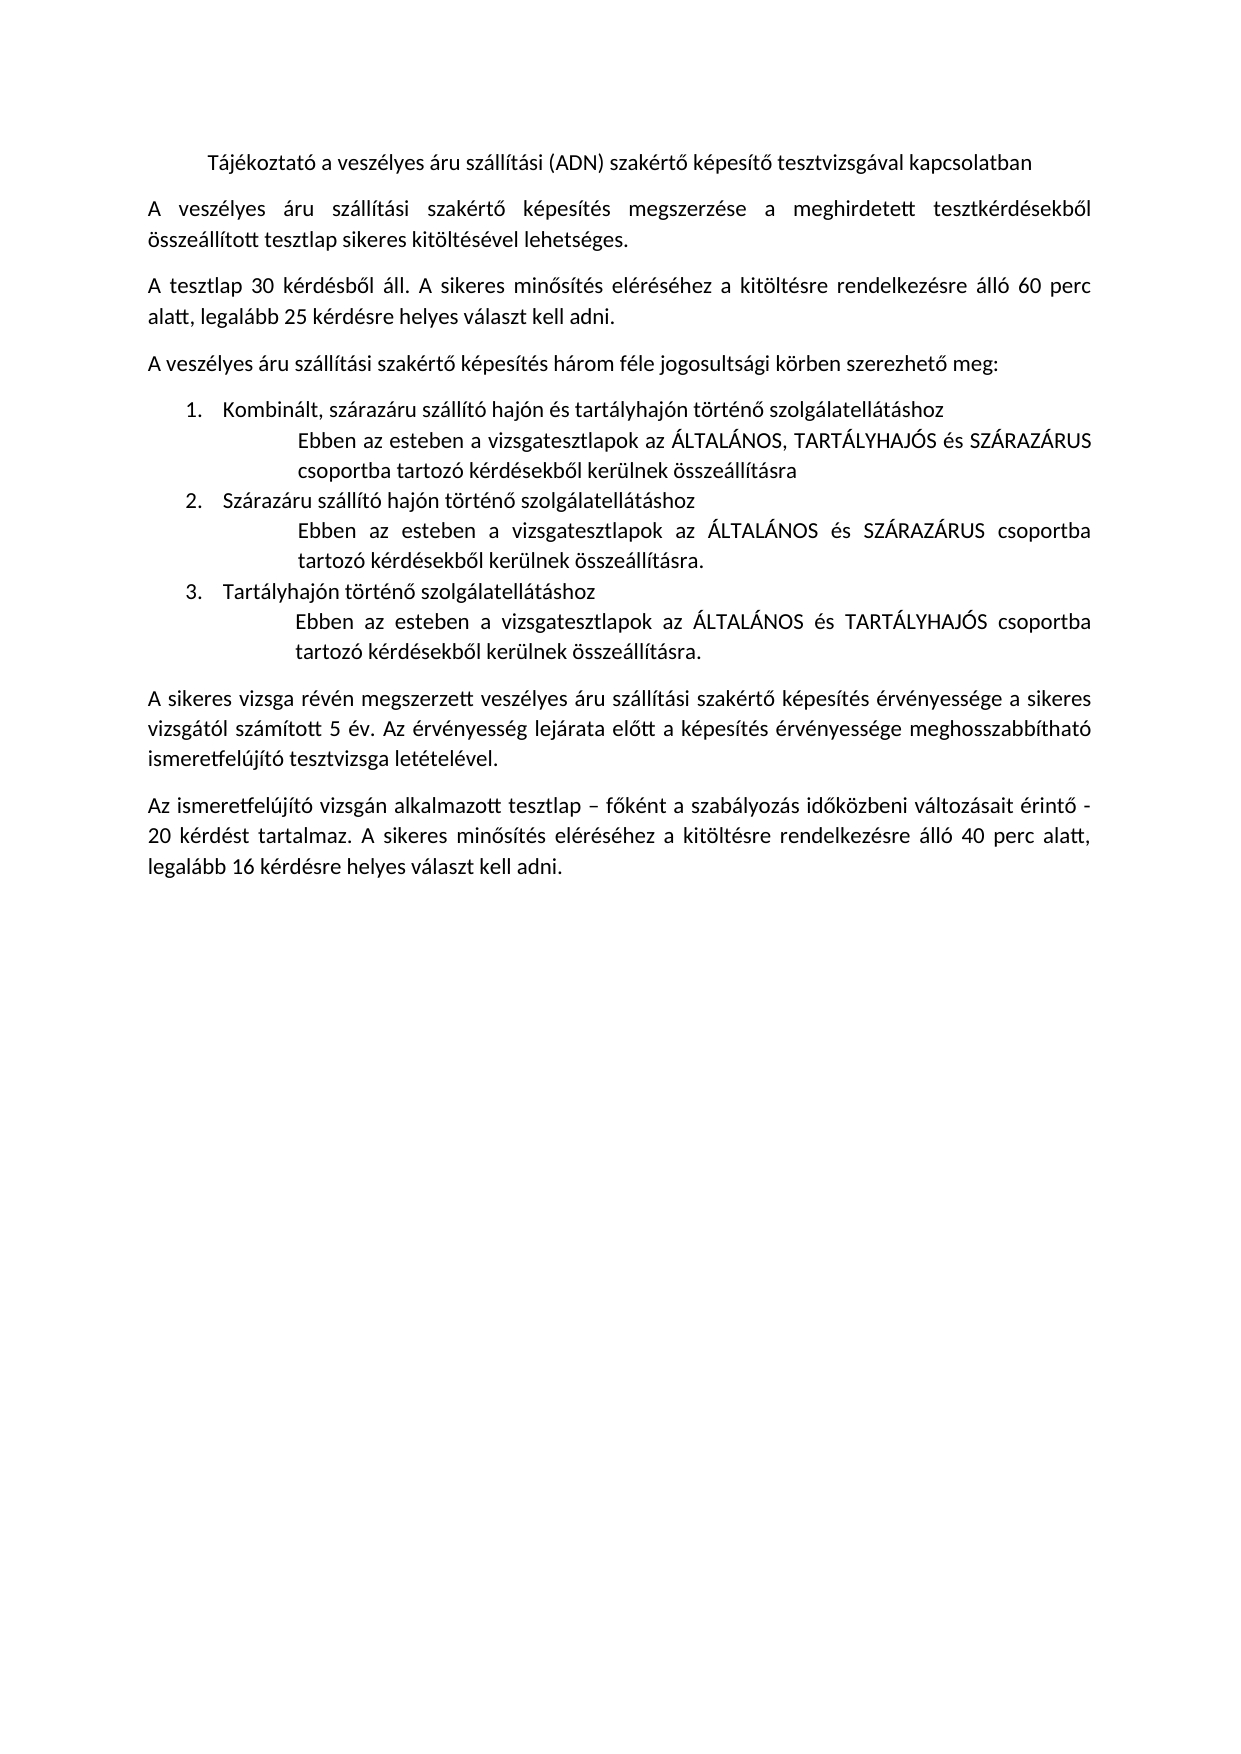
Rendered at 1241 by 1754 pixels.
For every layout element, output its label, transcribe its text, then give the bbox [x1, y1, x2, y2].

list Ebben az esteben a vizsgatesztlapok az ÁLTALÁNOS és TARTÁLYHAJÓS csoportba tartozó kérdésekből kerülnek összeállításra. [295, 607, 1093, 665]
text A tesztlap 30 kérdésből áll. A sikeres minősítés eléréséhez a kitöltésre rendelkezésre álló 60 perc alatt, legalább 25 kérdésre helyes választ kell adni. [148, 272, 1093, 330]
list Ebben az esteben a vizsgatesztlapok az ÁLTALÁNOS, TARTÁLYHAJÓS és SZÁRAZÁRUS csoportba tartozó kérdésekből kerülnek összeállításra [298, 426, 1093, 484]
list Kombinált, szárazáru szállító hajón és tartályhajón történő szolgálatellátáshoz [185, 396, 1093, 423]
list Ebben az esteben a vizsgatesztlapok az ÁLTALÁNOS és SZÁRAZÁRUS csoportba tartozó kérdésekből kerülnek összeállításra. [298, 516, 1093, 574]
text Az ismeretfelújító vizsgán alkalmazott tesztlap – főként a szabályozás időközbeni változásait érintő - 20 kérdést tartalmaz. A sikeres minősítés eléréséhez a kitöltésre rendelkezésre álló 40 perc alatt, legalább 16 kérdésre helyes választ kell adni. [148, 791, 1093, 880]
text A veszélyes áru szállítási szakértő képesítés megszerzése a meghirdetett tesztkérdésekből összeállított tesztlap sikeres kitöltésével lehetséges. [148, 194, 1093, 253]
text A veszélyes áru szállítási szakértő képesítés három féle jogosultsági körben szerezhető meg: [148, 349, 1093, 377]
text Tájékoztató a veszélyes áru szállítási (ADN) szakértő képesítő tesztvizsgával kapcsolatban [148, 148, 1093, 176]
text A sikeres vizsga révén megszerzett veszélyes áru szállítási szakértő képesítés érvényessége a sikeres vizsgától számított 5 év. Az érvényesség lejárata előtt a képesítés érvényessége meghosszabbítható ismeretfelújító tesztvizsga letételével. [148, 684, 1093, 772]
list Tartályhajón történő szolgálatellátáshoz [185, 577, 1093, 605]
list Szárazáru szállító hajón történő szolgálatellátáshoz [185, 486, 1093, 514]
